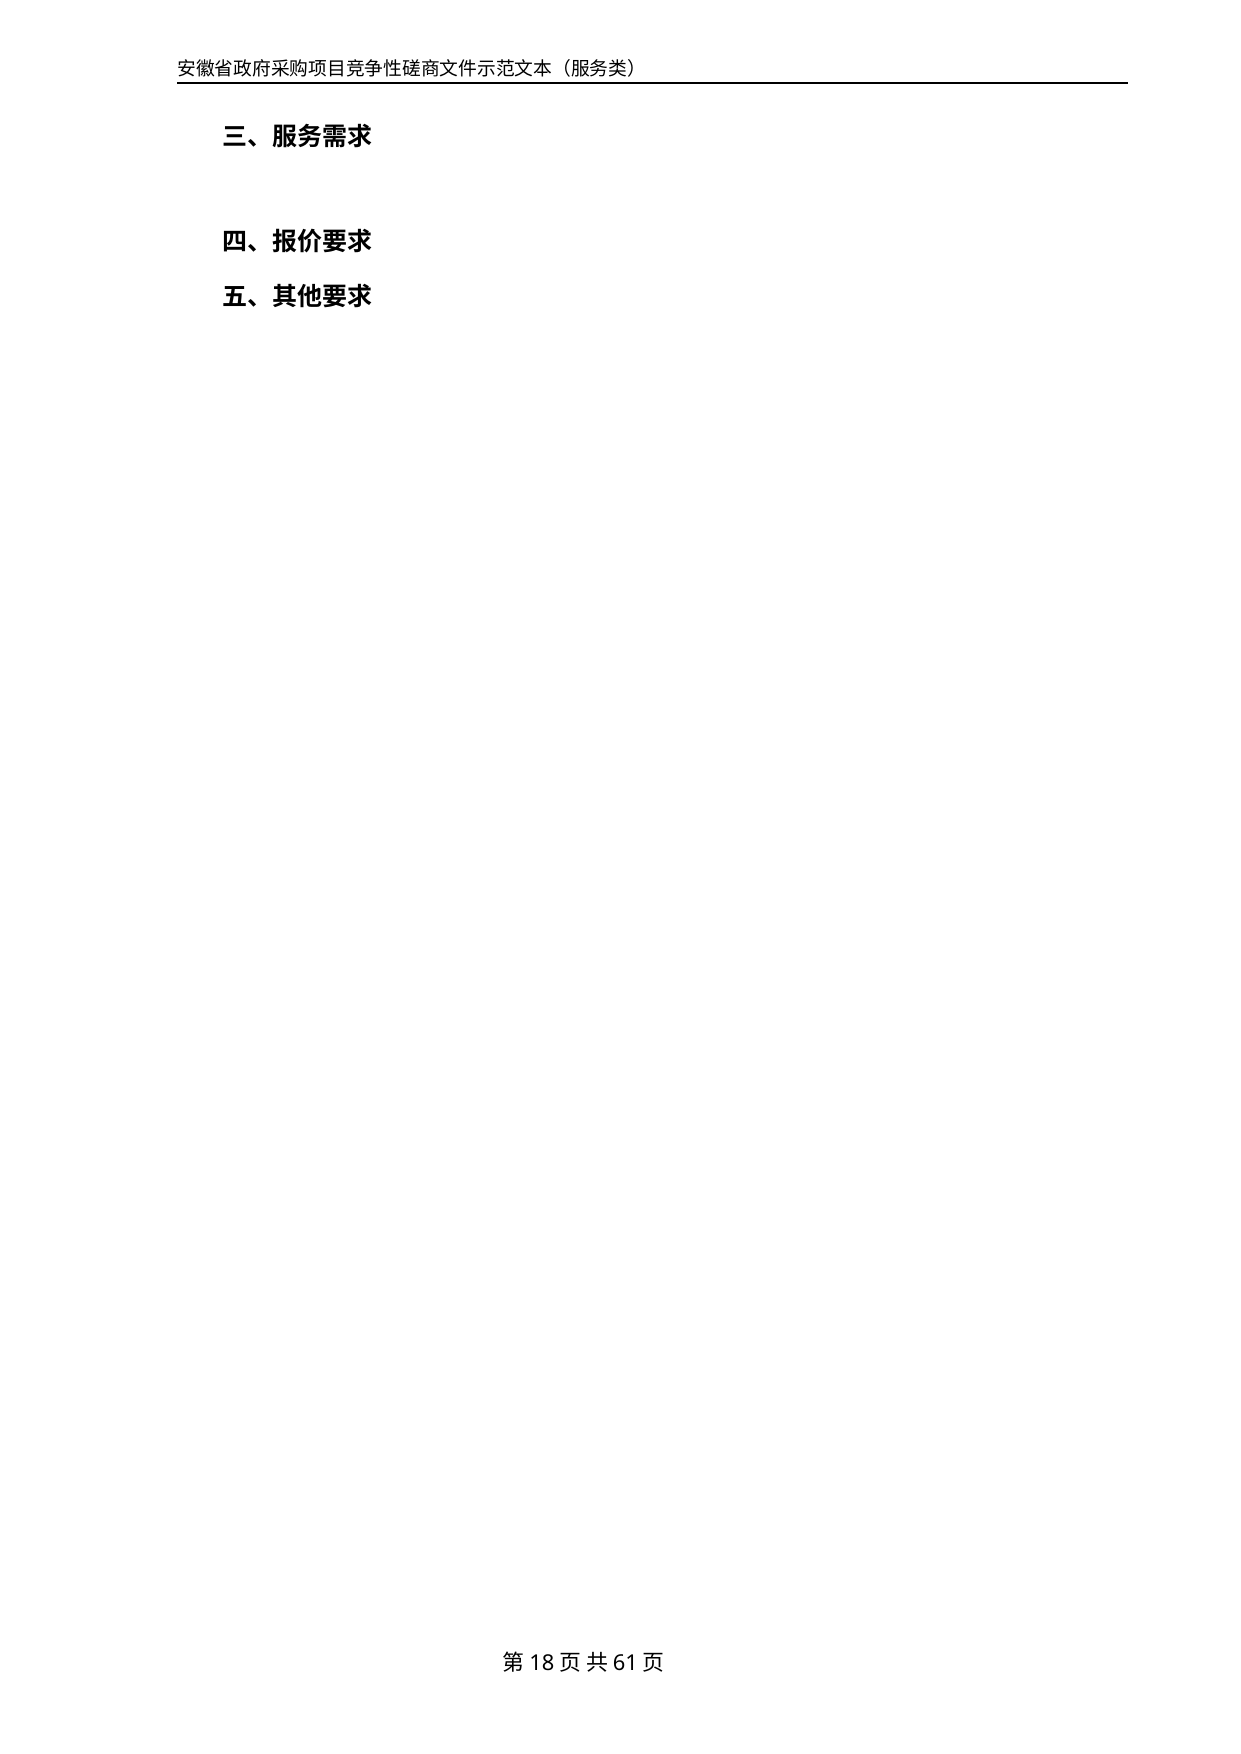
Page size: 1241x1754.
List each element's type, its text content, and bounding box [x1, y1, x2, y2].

text 五、其他要求 [177, 276, 1128, 312]
text 四、报价要求 [177, 222, 1128, 258]
text 三、服务需求 [177, 116, 1128, 153]
